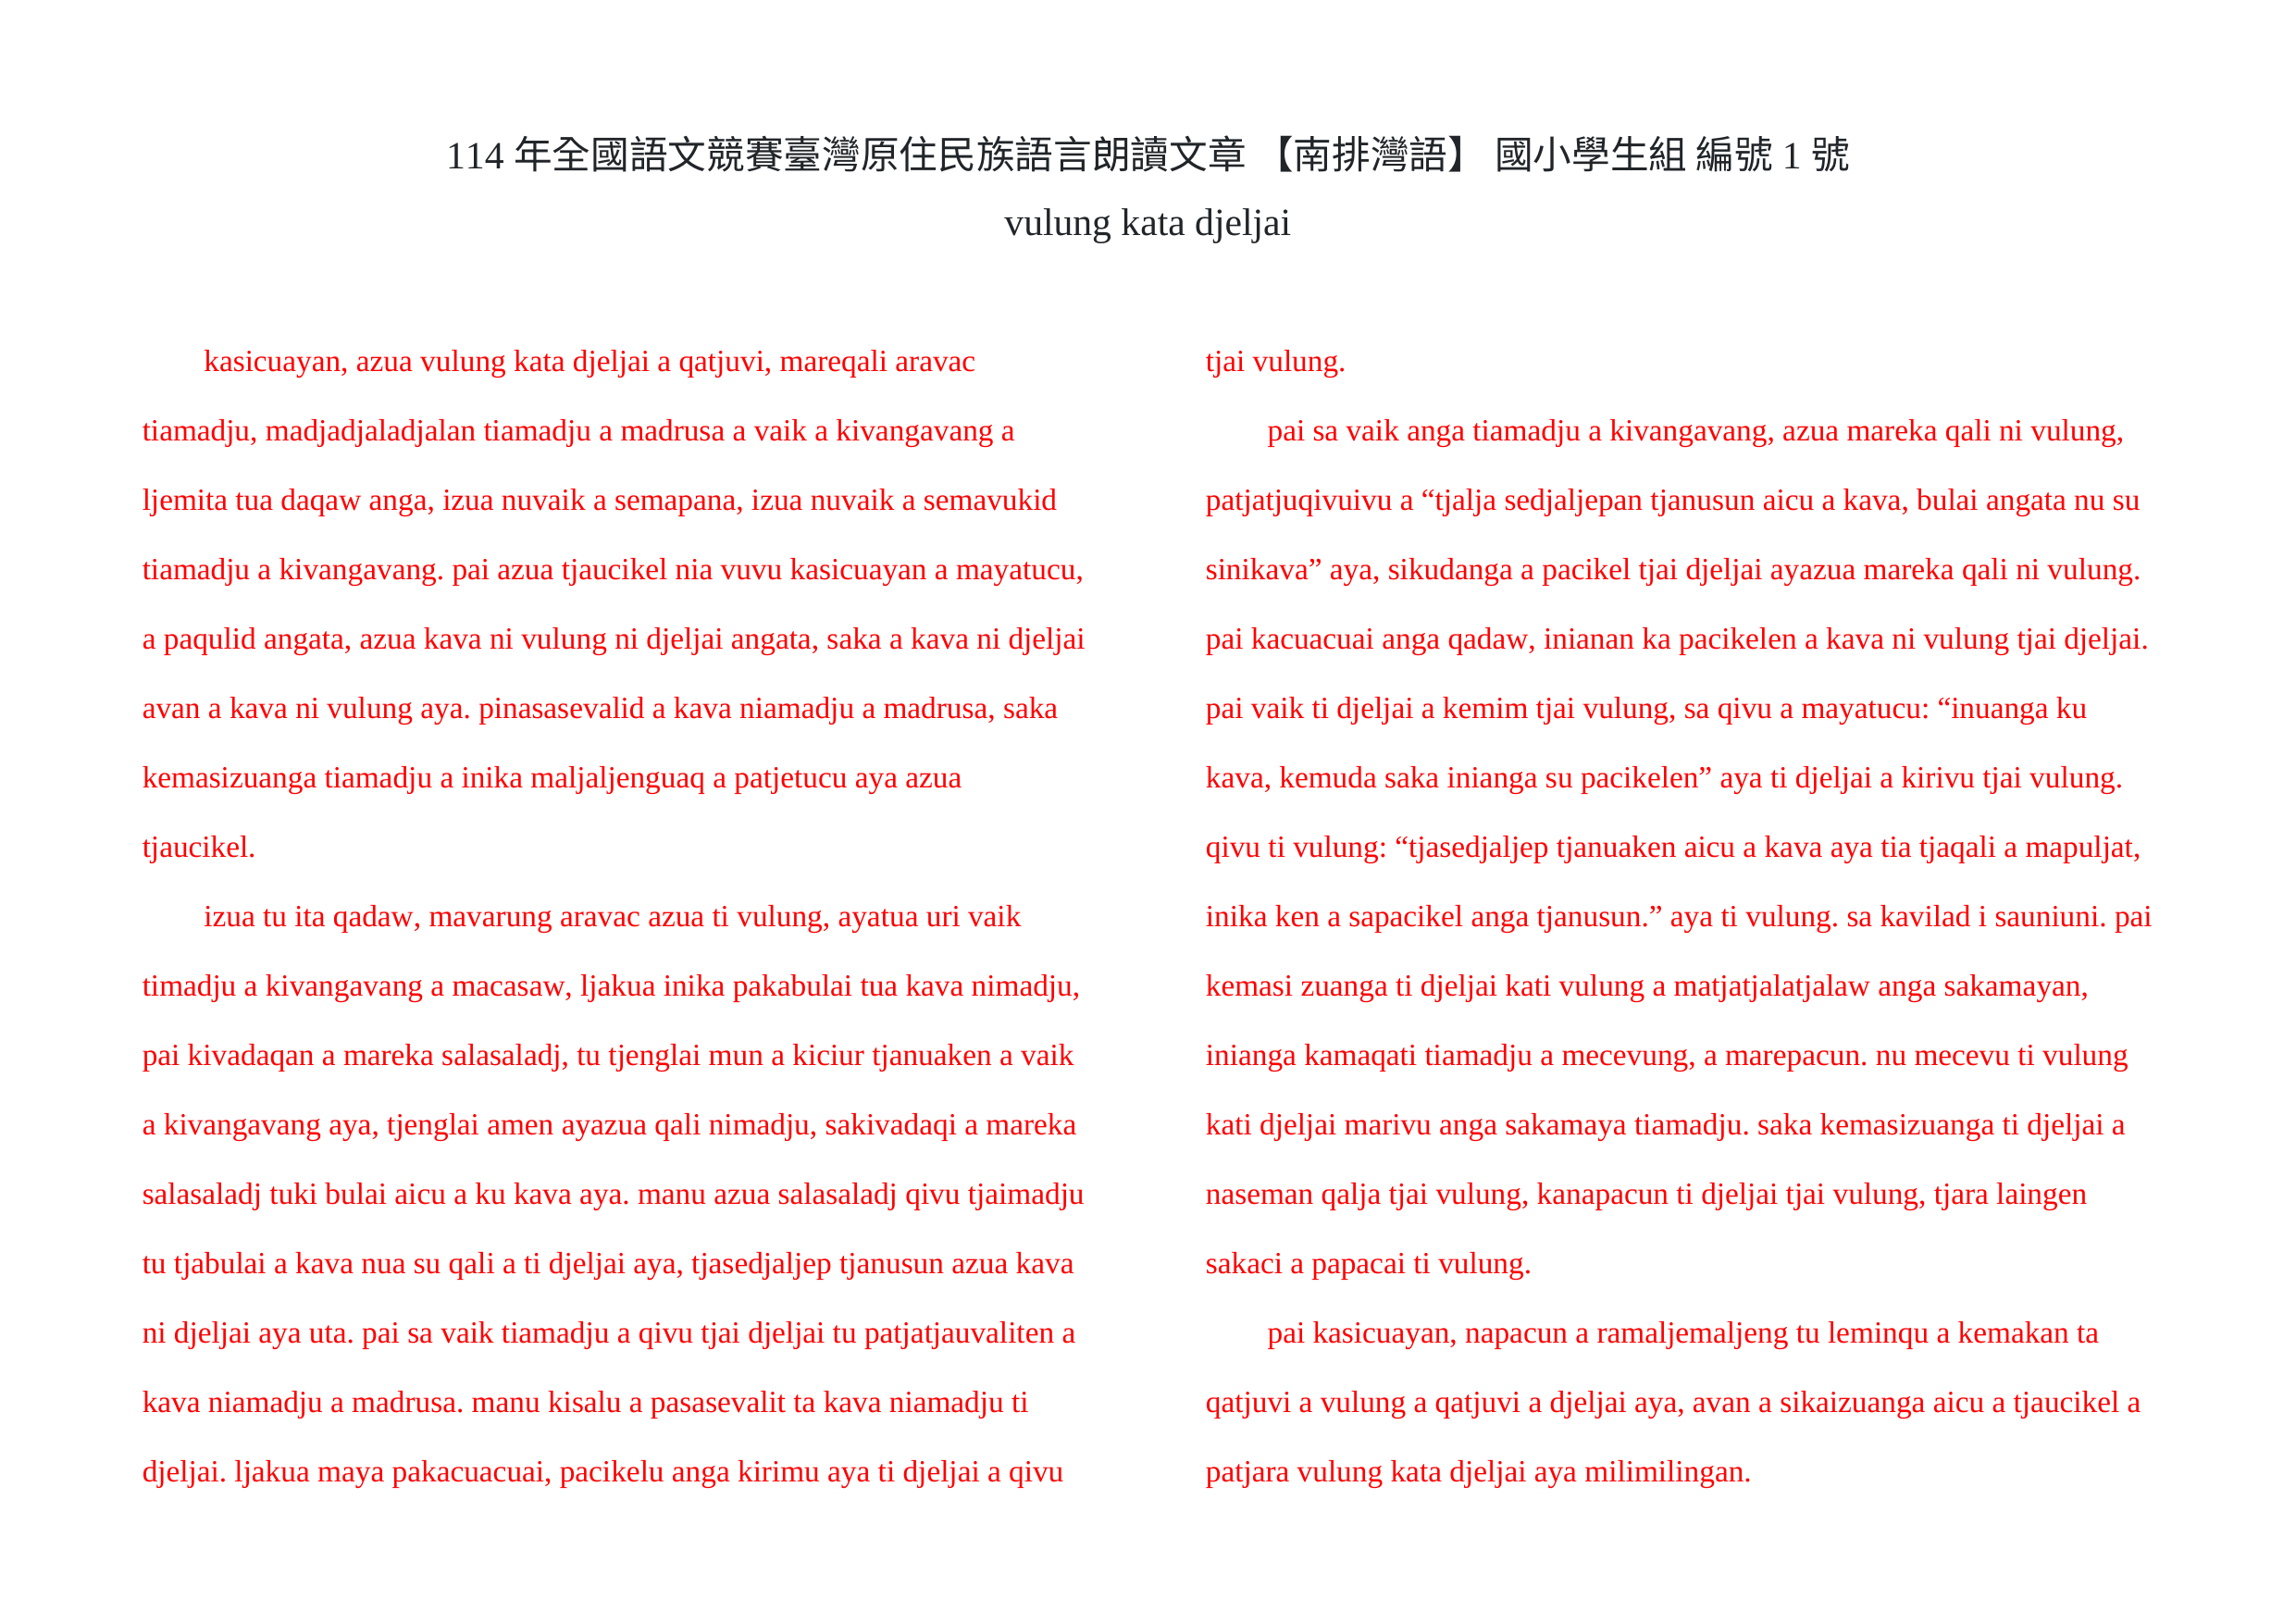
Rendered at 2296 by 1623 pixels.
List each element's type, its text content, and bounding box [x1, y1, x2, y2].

text pai kasicuayan, napacun a ramaljemaljeng tu leminqu a kemakan ta qatjuvi a vulung a qatjuvi a djeljai aya, avan a sikaizuanga aicu a tjaucikel a patjara vulung kata djeljai aya milimilingan. [1206, 1297, 2153, 1505]
text izua tu ita qadaw, mavarung aravac azua ti vulung, ayatua uri vaik timadju a kivangavang a macasaw, ljakua inika pakabulai tua kava nimadju, pai kivadaqan a mareka salasaladj, tu tjenglai mun a kiciur tjanuaken a vaik a kivangavang aya, tjenglai amen ayazua qali nimadju, sakivadaqi a mareka salasaladj tuki bulai aicu a ku kava aya. manu azua salasaladj qivu tjaimadju tu tjabulai a kava nua su qali a ti djeljai aya, tjasedjaljep tjanusun azua kava ni djeljai aya uta. pai sa vaik tiamadju a qivu tjai djeljai tu patjatjauvaliten a kava niamadju a madrusa. manu kisalu a pasasevalit ta kava niamadju ti djeljai. ljakua maya pakacuacuai, pacikelu anga kirimu aya ti djeljai a qivu tjai vulung. [142, 881, 1090, 1505]
text kasicuayan, azua vulung kata djeljai a qatjuvi, mareqali aravac tiamadju, madjadjaladjalan tiamadju a madrusa a vaik a kivangavang a ljemita tua daqaw anga, izua nuvaik a semapana, izua nuvaik a semavukid tiamadju a kivangavang. pai azua tjaucikel nia vuvu kasicuayan a mayatucu, a paqulid angata, azua kava ni vulung ni djeljai angata, saka a kava ni djeljai avan a kava ni vulung aya. pinasasevalid a kava niamadju a madrusa, saka kemasizuanga tiamadju a inika maljaljenguaq a patjetucu aya azua tjaucikel. [142, 326, 1090, 881]
text izua tu ita qadaw, mavarung aravac azua ti vulung, ayatua uri vaik timadju a kivangavang a macasaw, ljakua inika pakabulai tua kava nimadju, pai kivadaqan a mareka salasaladj, tu tjenglai mun a kiciur tjanuaken a vaik a kivangavang aya, tjenglai amen ayazua qali nimadju, sakivadaqi a mareka salasaladj tuki bulai aicu a ku kava aya. manu azua salasaladj qivu tjaimadju tu tjabulai a kava nua su qali a ti djeljai aya, tjasedjaljep tjanusun azua kava ni djeljai aya uta. pai sa vaik tiamadju a qivu tjai djeljai tu patjatjauvaliten a kava niamadju a madrusa. manu kisalu a pasasevalit ta kava niamadju ti djeljai. ljakua maya pakacuacuai, pacikelu anga kirimu aya ti djeljai a qivu tjai vulung. [1206, 326, 2153, 395]
text pai sa vaik anga tiamadju a kivangavang, azua mareka qali ni vulung, patjatjuqivuivu a “tjalja sedjaljepan tjanusun aicu a kava, bulai angata nu su sinikava” aya, sikudanga a pacikel tjai djeljai ayazua mareka qali ni vulung. pai kacuacuai anga qadaw, inianan ka pacikelen a kava ni vulung tjai djeljai. pai vaik ti djeljai a kemim tjai vulung, sa qivu a mayatucu: “inuanga ku kava, kemuda saka inianga su pacikelen” aya ti djeljai a kirivu tjai vulung. qivu ti vulung: “tjasedjaljep tjanuaken aicu a kava aya tia tjaqali a mapuljat, inika ken a sapacikel anga tjanusun.” aya ti vulung. sa kavilad i sauniuni. pai kemasi zuanga ti djeljai kati vulung a matjatjalatjalaw anga sakamayan, inianga kamaqati tiamadju a mecevung, a marepacun. nu mecevu ti vulung kati djeljai marivu anga sakamaya tiamadju. saka kemasizuanga ti djeljai a naseman qalja tjai vulung, kanapacun ti djeljai tjai vulung, tjara laingen sakaci a papacai ti vulung. [1206, 395, 2153, 1297]
text vulung kata djeljai [142, 187, 2153, 256]
text 114 年全國語文競賽臺灣原住民族語言朗讀文章 【南排灣語】 國小學生組 編號 1 號 [142, 118, 2153, 187]
